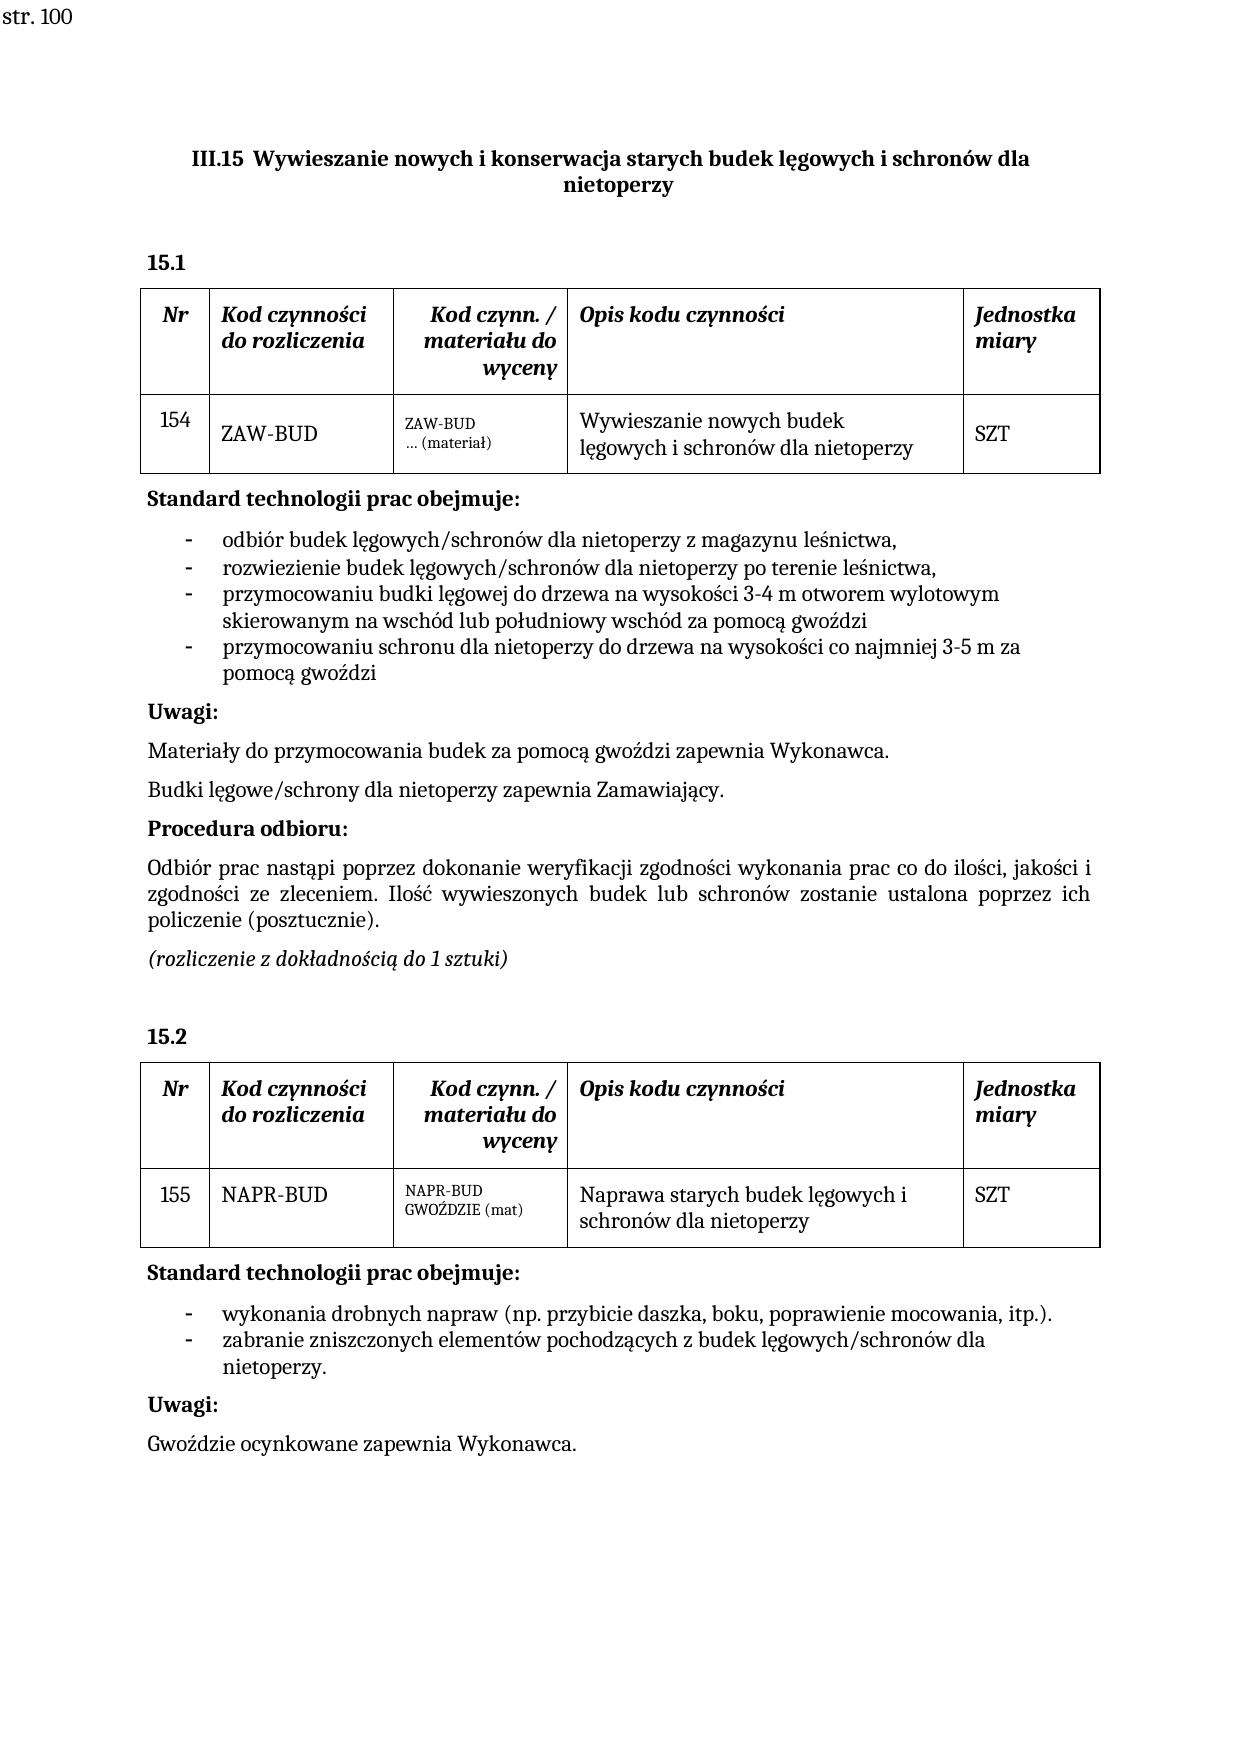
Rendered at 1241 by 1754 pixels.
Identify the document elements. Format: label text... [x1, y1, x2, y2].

list przymocowaniu schronu dla nietoperzy do drzewa na wysokości co najmniej 3-5 m za pomocą gwoździ [185, 634, 1093, 687]
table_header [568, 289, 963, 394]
subtitle Procedura odbioru: [147, 816, 1119, 842]
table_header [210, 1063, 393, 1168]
list zabranie zniszczonych elementów pochodzących z budek lęgowych/schronów dla nietoperzy. [185, 1327, 1093, 1380]
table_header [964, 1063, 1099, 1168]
text 15.1 [147, 250, 1119, 276]
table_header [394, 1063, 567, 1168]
list przymocowaniu budki lęgowej do drzewa na wysokości 3-4 m otworem wylotowym skierowanym na wschód lub południowy wschód za pomocą gwoździ [185, 581, 1093, 634]
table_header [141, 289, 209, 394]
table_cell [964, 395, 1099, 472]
text Standard technologii prac obejmuje: [147, 486, 1119, 512]
text Odbiór prac nastąpi poprzez dokonanie weryfikacji zgodności wykonania prac co do ilości, jakości i zgodności ze zleceniem. Ilość wywieszonych budek lub schronów zostanie ustalona poprzez ich policzenie (posztucznie). [147, 854, 1092, 933]
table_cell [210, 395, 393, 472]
text Budki lęgowe/schrony dla nietoperzy zapewnia Zamawiający. [147, 777, 1119, 803]
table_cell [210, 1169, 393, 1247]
subtitle Wywieszanie nowych i konserwacja starych budek lęgowych i schronów dla nietoperzy [191, 146, 1048, 198]
subtitle 15.2 [147, 1024, 1119, 1050]
list odbiór budek lęgowych/schronów dla nietoperzy z magazynu leśnictwa, [185, 525, 1119, 553]
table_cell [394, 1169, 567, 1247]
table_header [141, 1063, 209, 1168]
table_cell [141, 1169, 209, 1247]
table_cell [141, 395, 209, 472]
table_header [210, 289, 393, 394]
subtitle Uwagi: [147, 699, 1119, 726]
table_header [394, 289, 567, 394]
text Gwoździe ocynkowane zapewnia Wykonawca. [147, 1431, 1119, 1457]
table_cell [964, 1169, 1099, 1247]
list rozwiezienie budek lęgowych/schronów dla nietoperzy po terenie leśnictwa, [185, 553, 1119, 581]
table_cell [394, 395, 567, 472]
text (rozliczenie z dokładnością do 1 sztuki) [147, 946, 1119, 972]
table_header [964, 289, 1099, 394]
subtitle Uwagi: [147, 1392, 1119, 1418]
list wykonania drobnych napraw (np. przybicie daszka, boku, poprawienie mocowania, itp.). [185, 1299, 1119, 1327]
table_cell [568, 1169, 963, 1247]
text Standard technologii prac obejmuje: [147, 1260, 1119, 1286]
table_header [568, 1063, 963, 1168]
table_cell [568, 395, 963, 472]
text Materiały do przymocowania budek za pomocą gwoździ zapewnia Wykonawca. [147, 738, 1119, 764]
